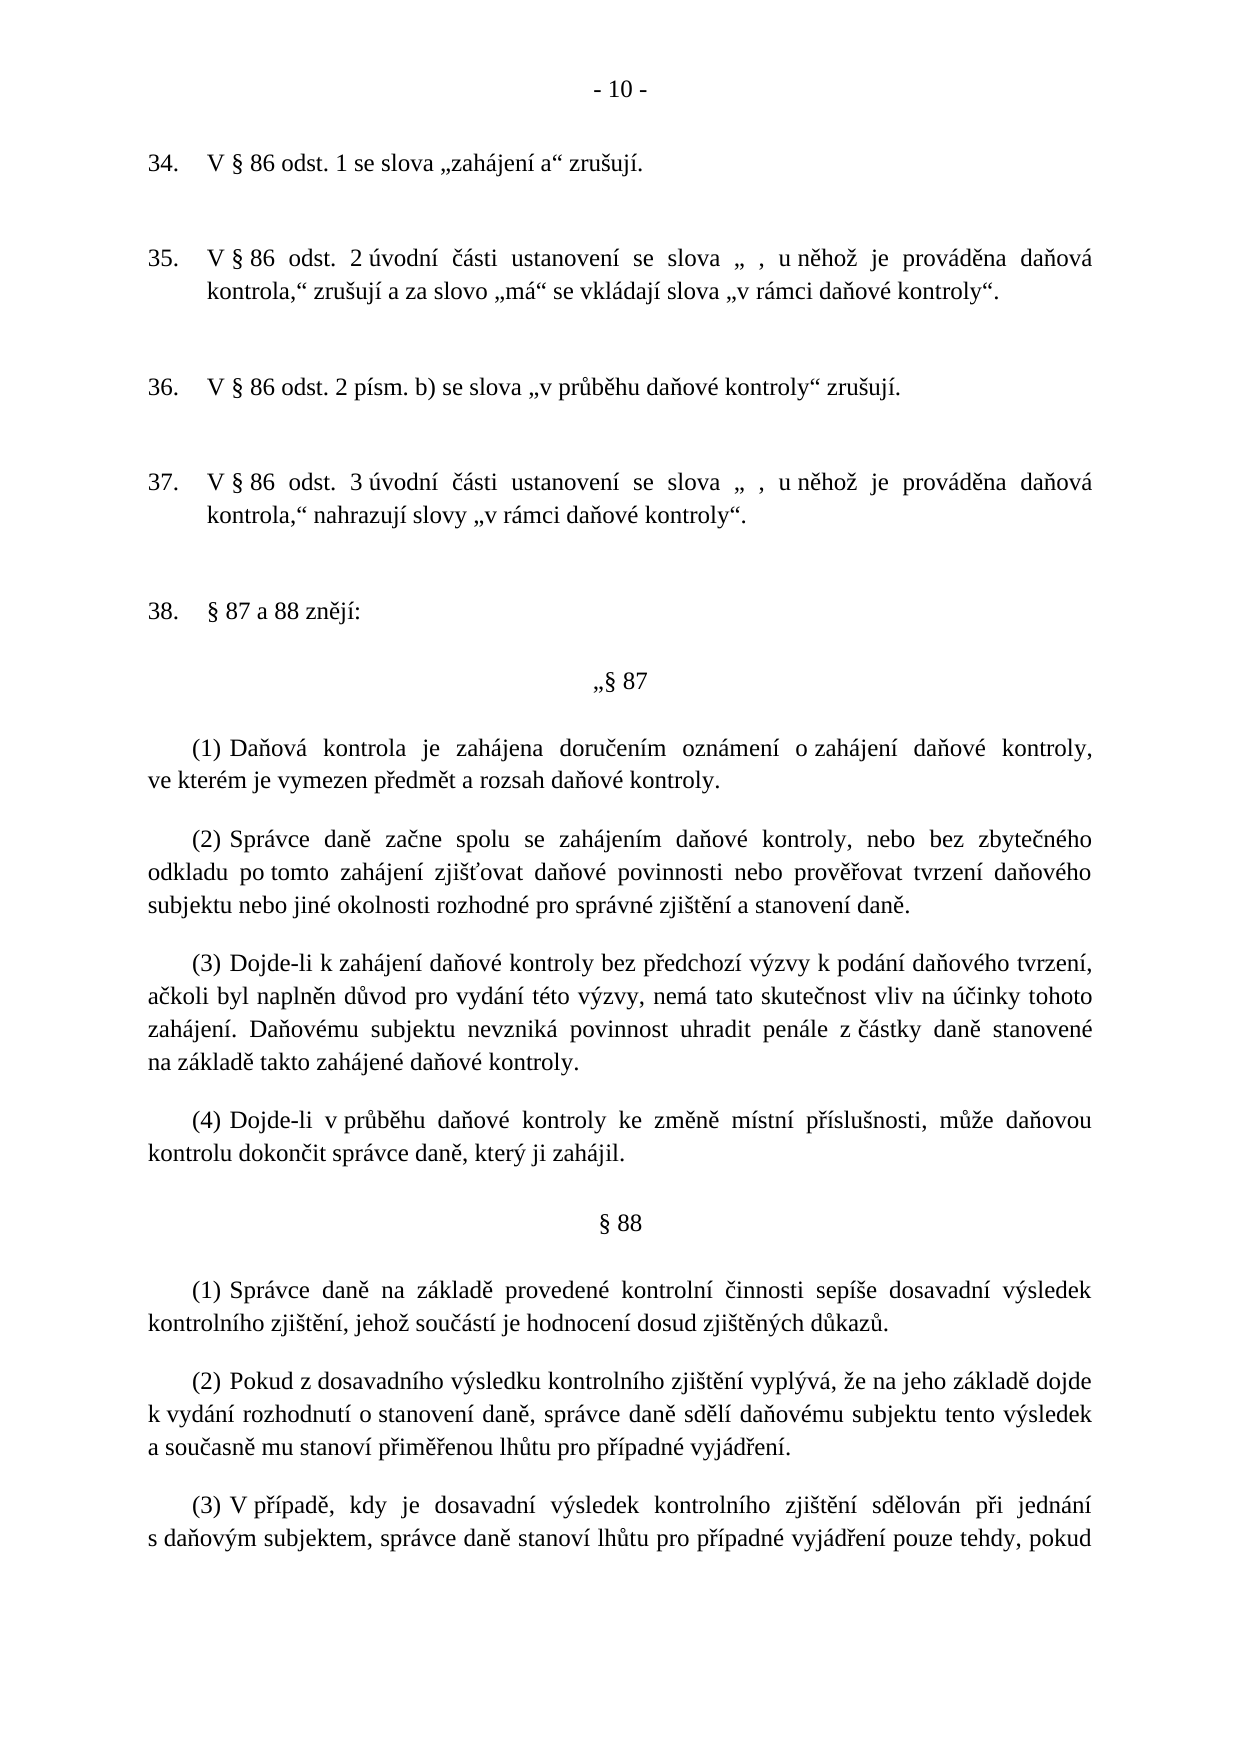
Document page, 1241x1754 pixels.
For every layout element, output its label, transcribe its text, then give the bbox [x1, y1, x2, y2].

list Správce daně na základě provedené kontrolní činnosti sepíše dosavadní výsledek kontrolního zjištění, jehož součástí je hodnocení dosud zjištěných důkazů. [148, 1275, 1093, 1336]
text V § 86 odst. 2 písm. b) se slova „v průběhu daňové kontroly“ zrušují. [148, 372, 1093, 400]
list Správce daně začne spolu se zahájením daňové kontroly, nebo bez zbytečného odkladu po tomto zahájení zjišťovat daňové povinnosti nebo prověřovat tvrzení daňového subjektu nebo jiné okolnosti rozhodné pro správné zjištění a stanovení daně. [148, 824, 1093, 918]
list Dojde-li v průběhu daňové kontroly ke změně místní příslušnosti, může daňovou kontrolu dokončit správce daně, který ji zahájil. [148, 1105, 1093, 1167]
text § 88 [148, 1208, 1093, 1237]
list Dojde-li k zahájení daňové kontroly bez předchozí výzvy k podání daňového tvrzení, ačkoli byl naplněn důvod pro vydání této výzvy, nemá tato skutečnost vliv na účinky tohoto zahájení. Daňovému subjektu nevzniká povinnost uhradit penále z částky daně stanovené na základě takto zahájené daňové kontroly. [148, 948, 1093, 1076]
list Pokud z dosavadního výsledku kontrolního zjištění vyplývá, že na jeho základě dojde k vydání rozhodnutí o stanovení daně, správce daně sdělí daňovému subjektu tento výsledek a současně mu stanoví přiměřenou lhůtu pro případné vyjádření. [148, 1366, 1093, 1461]
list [148, 1490, 1093, 1552]
text V § 86 odst. 3 úvodní části ustanovení se slova „ , u něhož je prováděna daňová kontrola,“ nahrazují slovy „v rámci daňové kontroly“. [148, 467, 1093, 529]
text V § 86 odst. 2 úvodní části ustanovení se slova „ , u něhož je prováděna daňová kontrola,“ zrušují a za slovo „má“ se vkládají slova „v rámci daňové kontroly“. [148, 243, 1093, 305]
text „§ 87 [148, 666, 1093, 695]
list Daňová kontrola je zahájena doručením oznámení o zahájení daňové kontroly, ve kterém je vymezen předmět a rozsah daňové kontroly. [148, 733, 1093, 794]
text § 87 a 88 znějí: [148, 596, 1093, 624]
text V § 86 odst. 1 se slova „zahájení a“ zrušují. [148, 148, 1093, 176]
